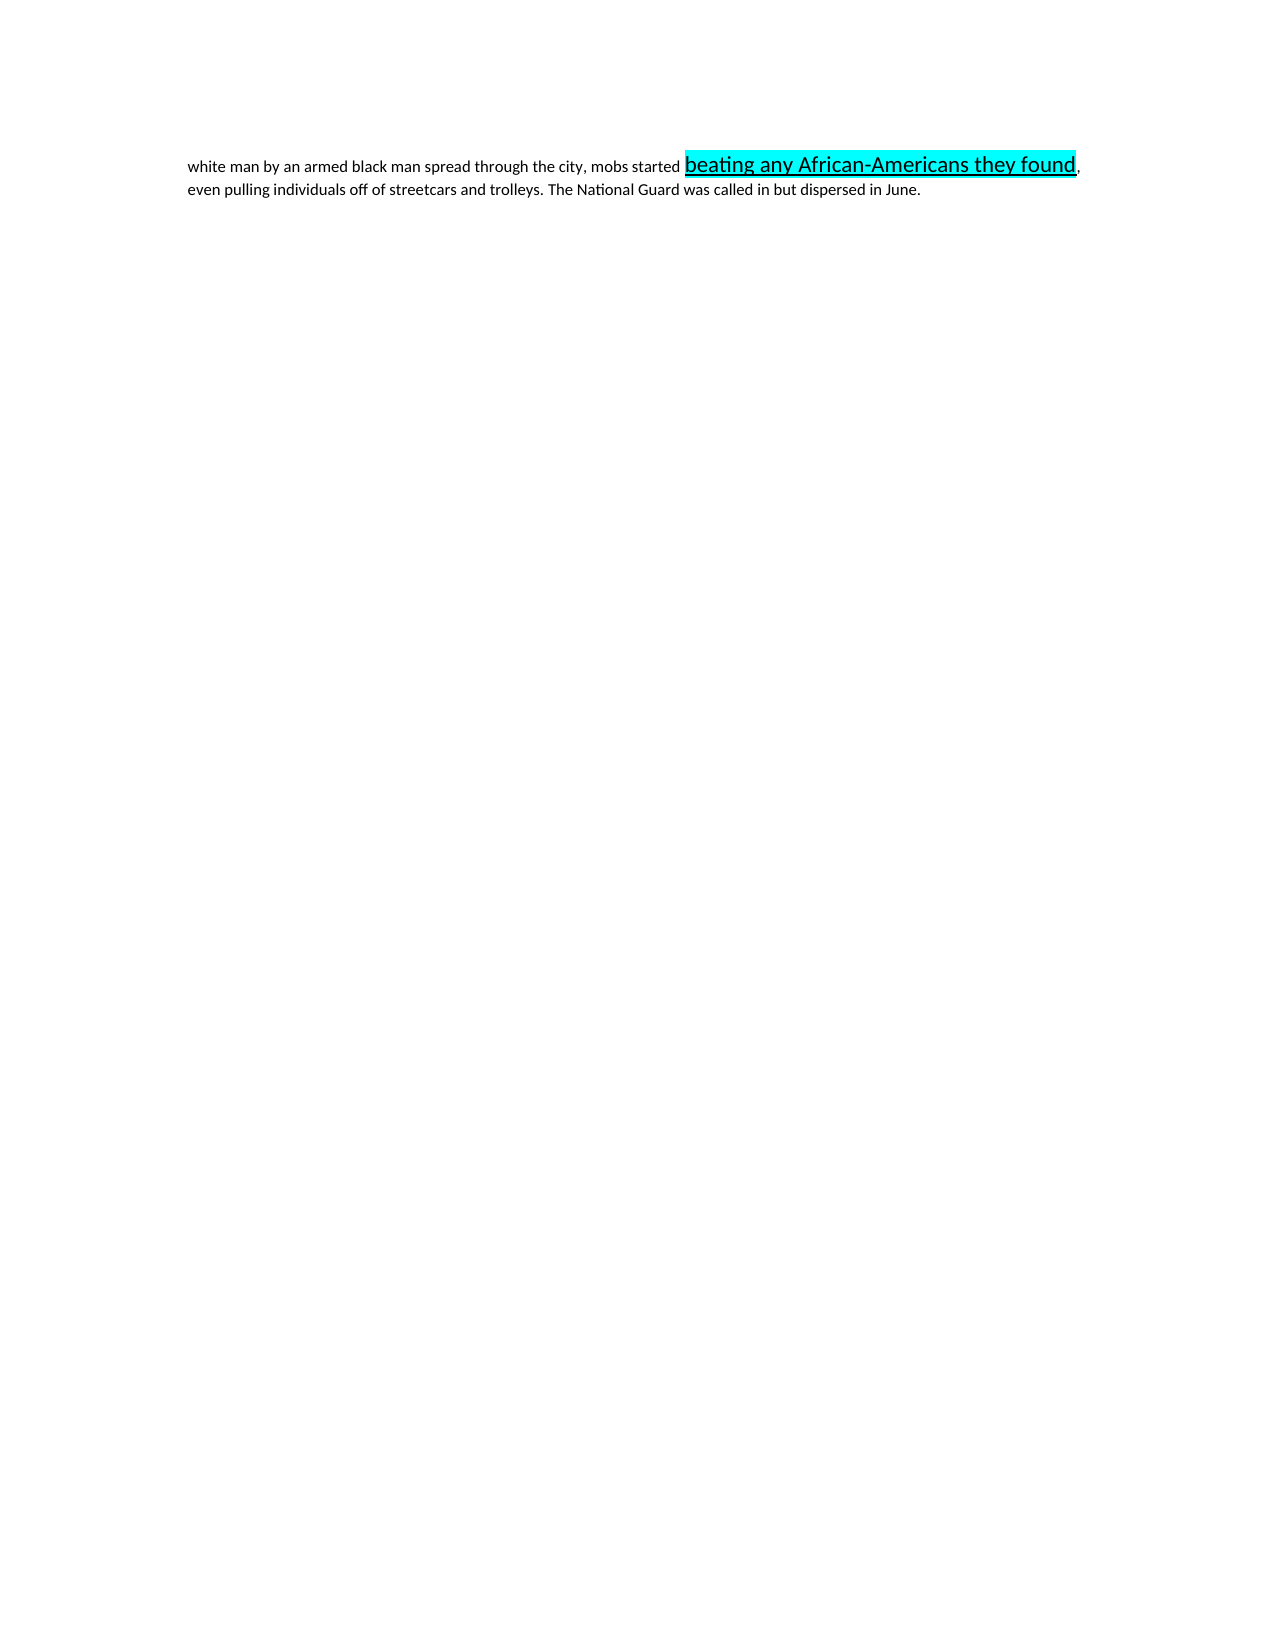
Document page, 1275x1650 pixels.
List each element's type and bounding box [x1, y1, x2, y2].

text [187, 150, 1087, 200]
